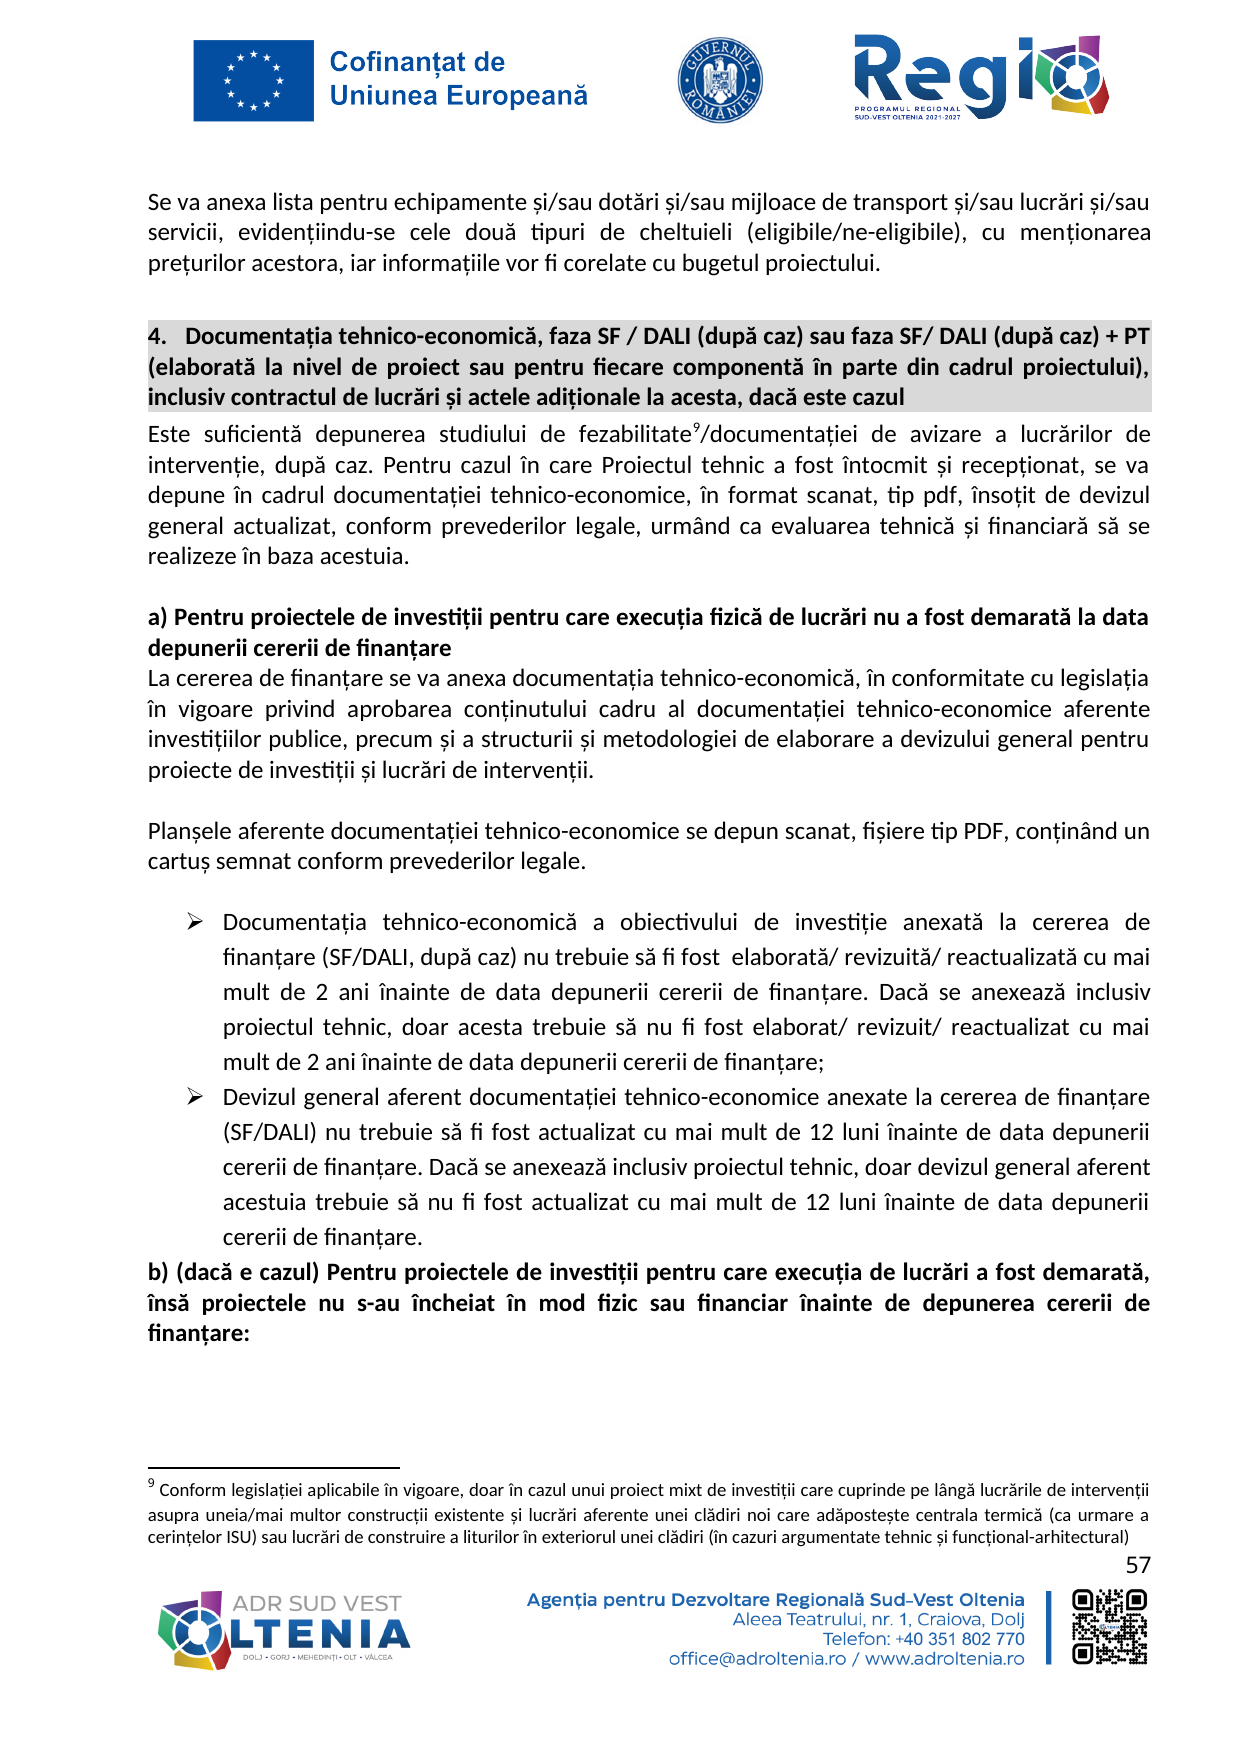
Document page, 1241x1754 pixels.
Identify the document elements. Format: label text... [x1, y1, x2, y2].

text Se va anexa lista pentru echipamente și/sau dotări și/sau mijloace de transport și/sau lucrări și/sau servicii, evidenţiindu-se cele două tipuri de cheltuieli (eligibile/ne-eligibile), cu menţionarea preţurilor acestora, iar informațiile vor fi corelate cu bugetul proiectului. [148, 186, 1152, 277]
text Planșele aferente documentației tehnico-economice se depun scanat, fișiere tip PDF, conținând un cartuș semnat conform prevederilor legale. [148, 815, 1152, 876]
list Documentația tehnico-economică, faza SF / DALI (după caz) sau faza SF/ DALI (după caz) + PT (elaborată la nivel de proiect sau pentru fiecare componentă în parte din cadrul proiectului), inclusiv contractul de lucrări şi actele adiţionale la acesta, dacă este cazul [148, 320, 1152, 412]
list Devizul general aferent documentației tehnico-economice anexate la cererea de finanțare (SF/DALI) nu trebuie să fi fost actualizat cu mai mult de 12 luni înainte de data depunerii cererii de finanţare. Dacă se anexează inclusiv proiectul tehnic, doar devizul general aferent acestuia trebuie să nu fi fost actualizat cu mai mult de 12 luni înainte de data depunerii cererii de finanțare. [185, 1082, 1152, 1252]
picture [852, 33, 1111, 123]
list Documentaţia tehnico-economică a obiectivului de investiție anexată la cererea de finanțare (SF/DALI, după caz) nu trebuie să fi fost elaborată/ revizuită/ reactualizată cu mai mult de 2 ani înainte de data depunerii cererii de finanţare. Dacă se anexează inclusiv proiectul tehnic, doar acesta trebuie să nu fi fost elaborat/ revizuit/ reactualizat cu mai mult de 2 ani înainte de data depunerii cererii de finanţare; [185, 907, 1152, 1077]
picture [188, 35, 590, 125]
text a) Pentru proiectele de investiţii pentru care execuţia fizică de lucrări nu a fost demarată la data depunerii cererii de finanţare [148, 601, 1152, 662]
text Este suficientă depunerea studiului de fezabilitate/documentației de avizare a lucrărilor de intervenție, după caz. Pentru cazul în care Proiectul tehnic a fost întocmit și recepționat, se va depune în cadrul documentației tehnico-economice, în format scanat, tip pdf, însoțit de devizul general actualizat, conform prevederilor legale, urmând ca evaluarea tehnică și financiară să se realizeze în baza acestuia. [148, 418, 1152, 571]
text b) (dacă e cazul) Pentru proiectele de investiţii pentru care execuţia de lucrări a fost demarată, însă proiectele nu s-au încheiat în mod fizic sau financiar înainte de depunerea cererii de finanțare: [148, 1257, 1152, 1348]
picture [148, 1579, 1152, 1677]
text La cererea de finanțare se va anexa documentația tehnico-economică, în conformitate cu legislația în vigoare privind aprobarea conținutului cadru al documentației tehnico-economice aferente investițiilor publice, precum și a structurii și metodologiei de elaborare a devizului general pentru proiecte de investiții și lucrări de intervenții. [148, 662, 1152, 784]
picture [674, 35, 768, 125]
